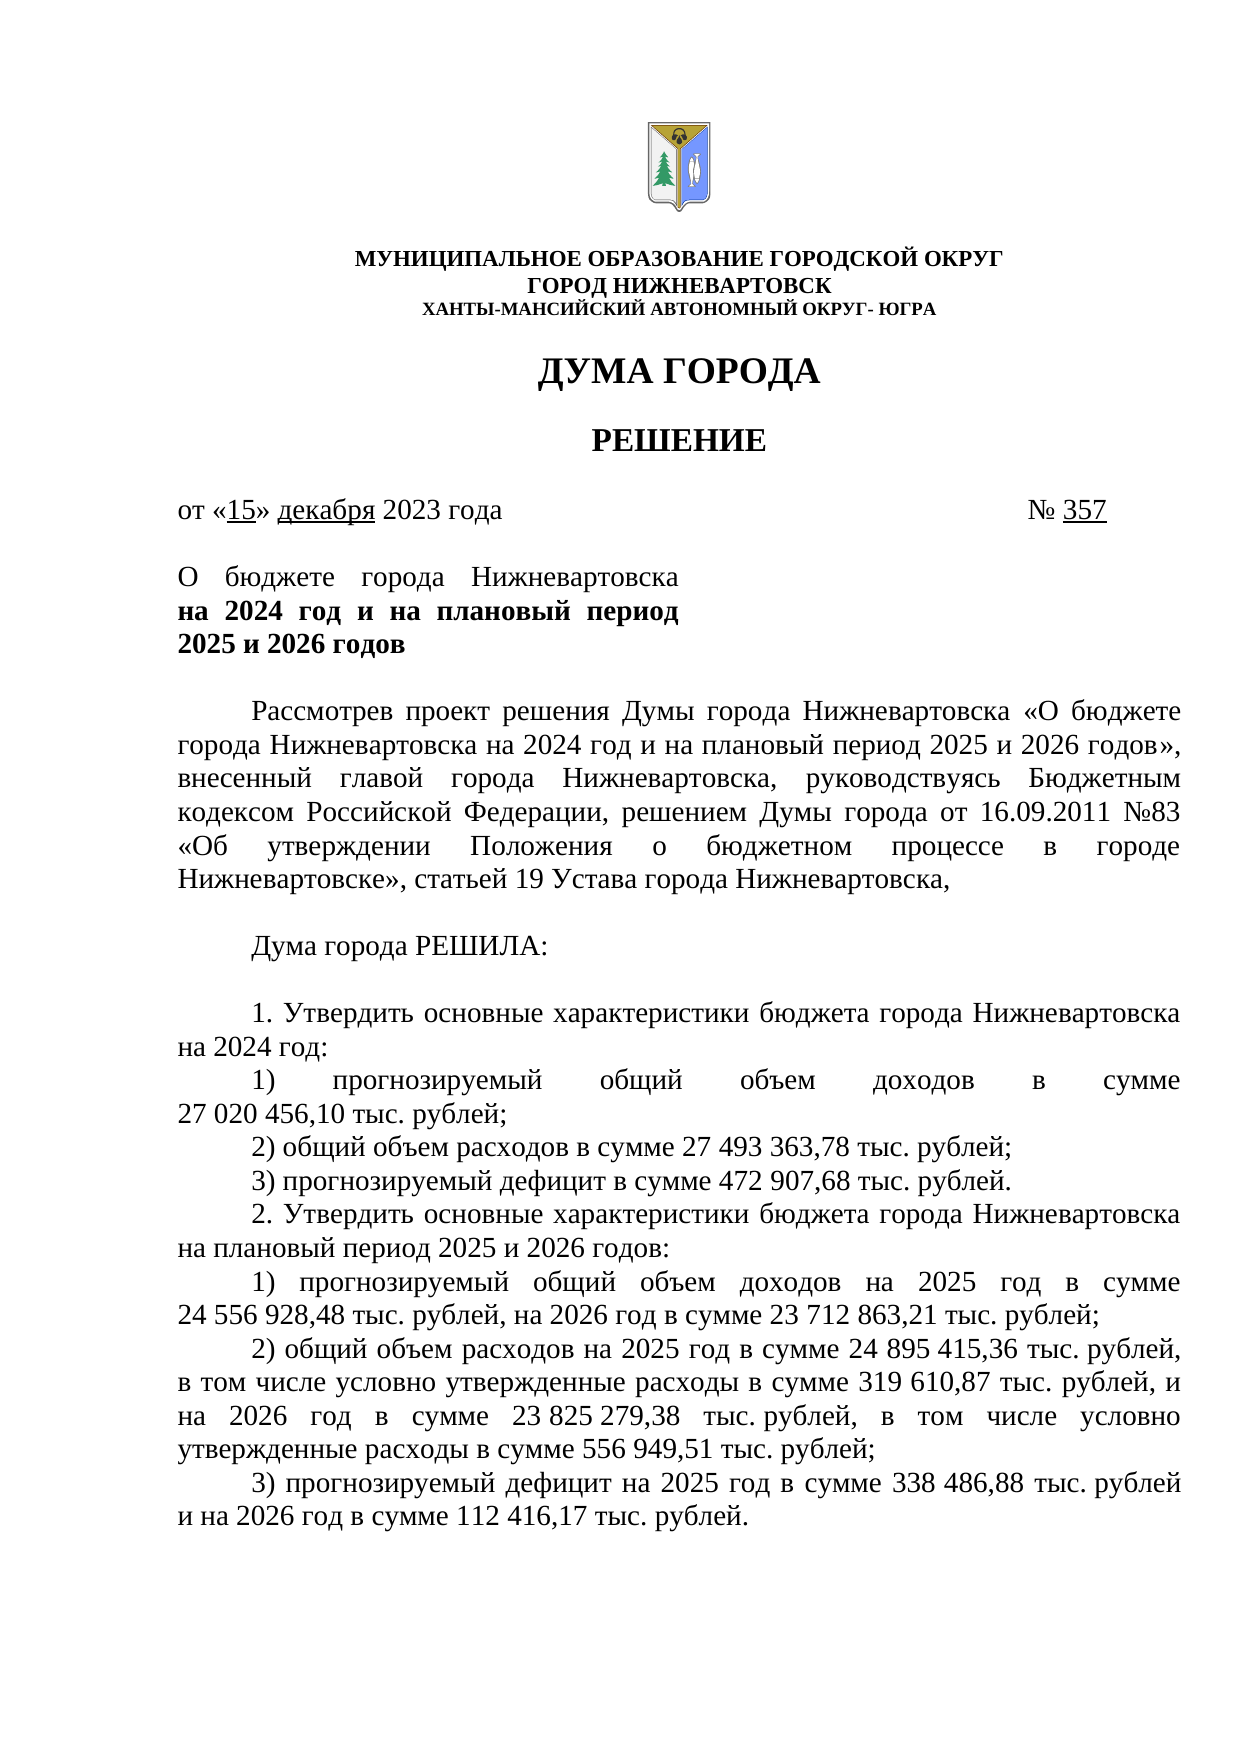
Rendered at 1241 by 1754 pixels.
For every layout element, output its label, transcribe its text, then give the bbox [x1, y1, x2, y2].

text 1) прогнозируемый общий объем доходов в сумме 27 020 456,10 тыс. рублей; [177, 1062, 1181, 1129]
text 2. Утвердить основные характеристики бюджета города Нижневартовска на плановый период 2025 и 2026 годов: [177, 1197, 1181, 1264]
text РЕШЕНИЕ [177, 420, 1181, 459]
text ХАНТЫ-МАНСИЙСКИЙ АВТОНОМНЫЙ ОКРУГ- ЮГРА [177, 298, 1181, 320]
text 2) общий объем расходов в сумме 27 493 363,78 тыс. рублей; [177, 1129, 1181, 1163]
text 1) прогнозируемый общий объем доходов на 2025 год в сумме 24 556 928,48 тыс. рублей, на 2026 год в сумме 23 712 863,21 тыс. рублей; [177, 1264, 1181, 1331]
subtitle О бюджете города Нижневартовска на 2024 год и на плановый период 2025 и 2026 годов [177, 559, 679, 660]
text 2) общий объем расходов на 2025 год в сумме 24 895 415,36 тыс. рублей, в том числе условно утвержденные расходы в сумме 319 610,87 тыс. рублей, и на 2026 год в сумме 23 825 279,38 тыс. рублей, в том числе условно утвержденные расходы в сумме 556 949,51 тыс. рублей; [177, 1331, 1181, 1465]
text ДУМА ГОРОДА [177, 348, 1181, 392]
text Рассмотрев проект решения Думы города Нижневартовска «О бюджете города Нижневартовска на 2024 год и на плановый период 2025 и 2026 годов», внесенный главой города Нижневартовска, руководствуясь Бюджетным кодексом Российской Федерации, решением Думы города от 16.09.2011 №83 «Об утверждении Положения о бюджетном процессе в городе Нижневартовске», статьей 19 Устава города Нижневартовска, [177, 693, 1181, 895]
text 3) прогнозируемый дефицит в сумме 472 907,68 тыс. рублей. [177, 1163, 1181, 1197]
text МУНИЦИПАЛЬНОЕ ОБРАЗОВАНИЕ ГОРОДСКОЙ ОКРУГ [177, 246, 1181, 272]
text 3) прогнозируемый дефицит на 2025 год в сумме 338 486,88 тыс. рублей и на 2026 год в сумме 112 416,17 тыс. рублей. [177, 1465, 1181, 1532]
text ГОРОД НИЖНЕВАРТОВСК [177, 272, 1181, 298]
text 1. Утвердить основные характеристики бюджета города Нижневартовска на 2024 год: [177, 995, 1181, 1062]
text Дума города РЕШИЛА: [177, 928, 1181, 962]
text от «15» декабря 2023 года № 357 [177, 492, 1181, 526]
